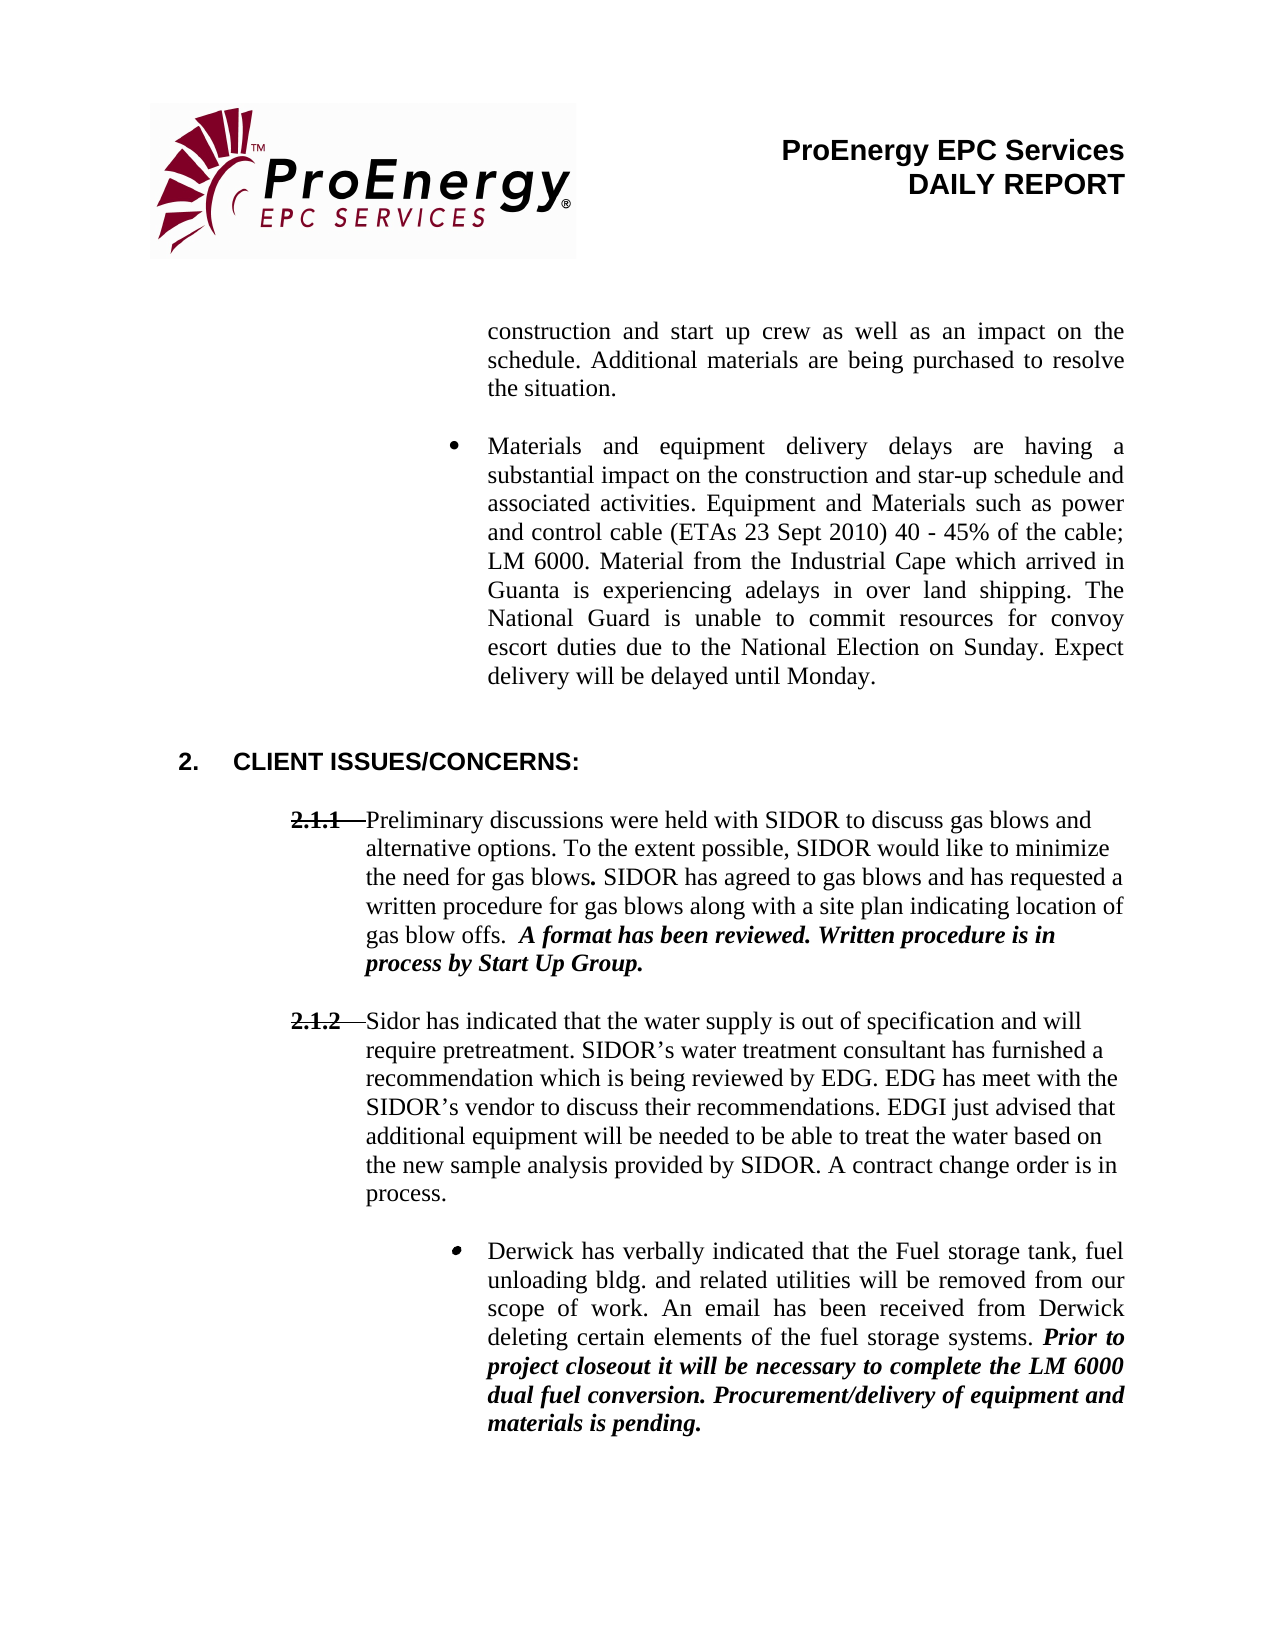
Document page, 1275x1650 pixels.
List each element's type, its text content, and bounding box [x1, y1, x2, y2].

list Sidor has indicated that the water supply is out of specification and will require pretreatment. SIDOR’s water treatment consultant has furnished a recommendation which is being reviewed by EDG. EDG has meet with the SIDOR’s vendor to discuss their recommendations. EDGI just advised that additional equipment will be needed to be able to treat the water based on the new sample analysis provided by SIDOR. A contract change order is in process. [291, 1006, 1125, 1207]
list Preliminary discussions were held with SIDOR to discuss gas blows and alternative options. To the extent possible, SIDOR would like to minimize the need for gas blows. SIDOR has agreed to gas blows and has requested a written procedure for gas blows along with a site plan indicating location of gas blow offs. A format has been reviewed. Written procedure is in process by Start Up Group. [291, 805, 1125, 977]
list CLIENT ISSUES/CONCERNS: [178, 747, 1125, 776]
picture [150, 103, 577, 259]
list Materials and equipment delivery delays are having a substantial impact on the construction and star-up schedule and associated activities. Equipment and Materials such as power and control cable (ETAs 23 Sept 2010) 40 - 45% of the cable; LM 6000. Material from the Industrial Cape which arrived in Guanta is experiencing adelays in over land shipping. The National Guard is unable to commit resources for convoy escort duties due to the National Election on Sunday. Expect delivery will be delayed until Monday. [450, 431, 1125, 690]
list Derwick has verbally indicated that the Fuel storage tank, fuel unloading bldg. and related utilities will be removed from our scope of work. An email has been received from Derwick deleting certain elements of the fuel storage systems. Prior to project closeout it will be necessary to complete the LM 6000 dual fuel conversion. Procurement/delivery of equipment and materials is pending. [450, 1236, 1125, 1437]
